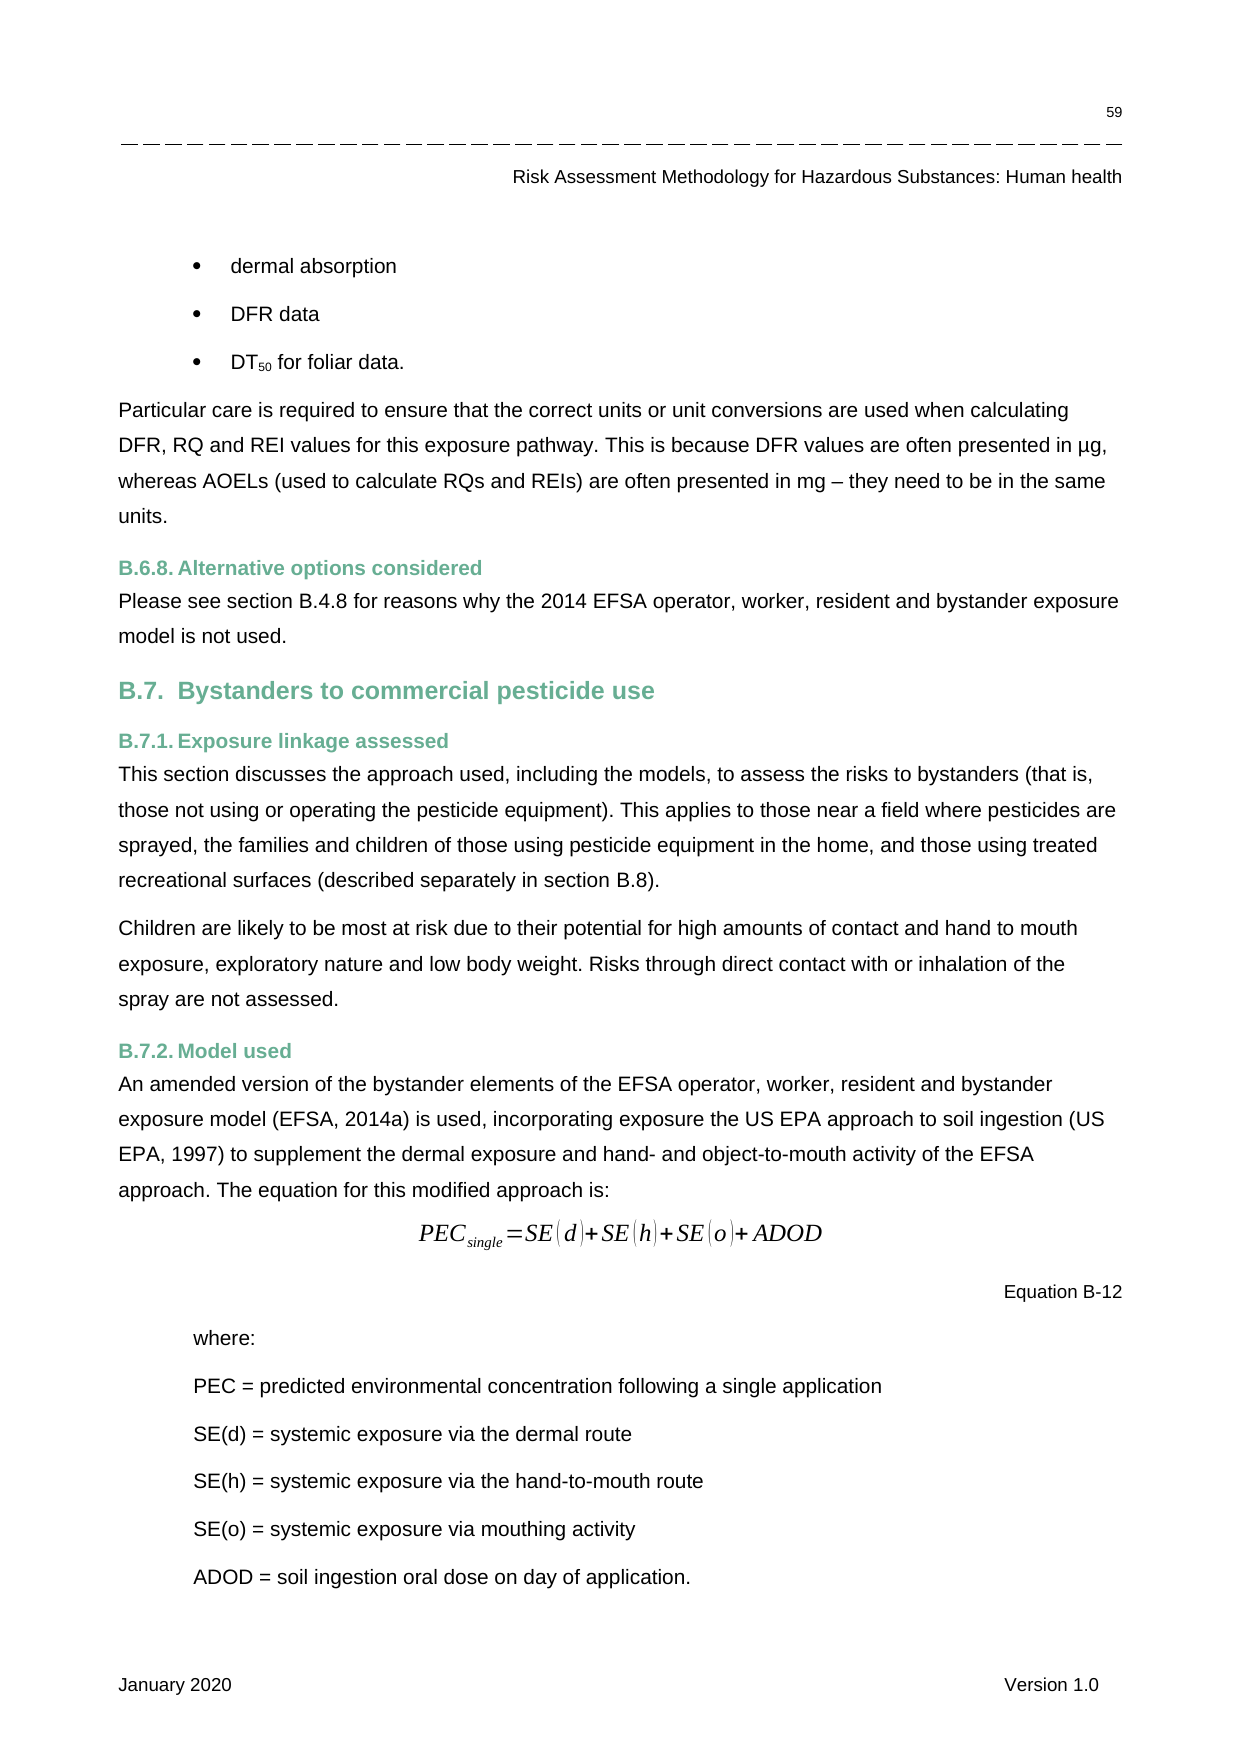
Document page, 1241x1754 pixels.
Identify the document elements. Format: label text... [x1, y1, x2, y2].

text An amended version of the bystander elements of the EFSA operator, worker, resident and bystander exposure model (EFSA, 2014a) is used, incorporating exposure the US EPA approach to soil ingestion (US EPA, 1997) to supplement the dermal exposure and hand- and object-to-mouth activity of the EFSA approach. The equation for this modified approach is: [118, 1063, 1122, 1204]
list DFR data [193, 293, 1122, 329]
list SE(o) = systemic exposure via mouthing activity [193, 1508, 1122, 1544]
subtitle Alternative options considered [118, 556, 1122, 580]
subtitle Bystanders to commercial pesticide use [118, 676, 1122, 704]
list dermal absorption [193, 245, 1122, 281]
subtitle Exposure linkage assessed [118, 729, 1122, 753]
list SE(d) = systemic exposure via the dermal route [193, 1413, 1122, 1448]
text Particular care is required to ensure that the correct units or unit conversions are used when calculating DFR, RQ and REI values for this exposure pathway. This is because DFR values are often presented in µg, whereas AOELs (used to calculate RQs and REIs) are often presented in mg – they need to be in the same units. [118, 389, 1122, 531]
list PEC = predicted environmental concentration following a single application [193, 1365, 1122, 1400]
list where: [193, 1317, 1122, 1352]
text Equation B-12 [177, 1277, 1122, 1304]
list SE(h) = systemic exposure via the hand-to-mouth route [193, 1461, 1122, 1496]
text Please see section B.4.8 for reasons why the 2014 EFSA operator, worker, resident and bystander exposure model is not used. [118, 580, 1122, 651]
list DT50 for foliar data. [193, 341, 1122, 377]
list ADOD = soil ingestion oral dose on day of application. [193, 1556, 1122, 1592]
text Children are likely to be most at risk due to their potential for high amounts of contact and hand to mouth exposure, exploratory nature and low body weight. Risks through direct contact with or inhalation of the spray are not assessed. [118, 907, 1122, 1014]
subtitle Model used [118, 1039, 1122, 1063]
text This section discusses the approach used, including the models, to assess the risks to bystanders (that is, those not using or operating the pesticide equipment). This applies to those near a field where pesticides are sprayed, the families and children of those using pesticide equipment in the home, and those using treated recreational surfaces (described separately in section B.8). [118, 753, 1122, 895]
